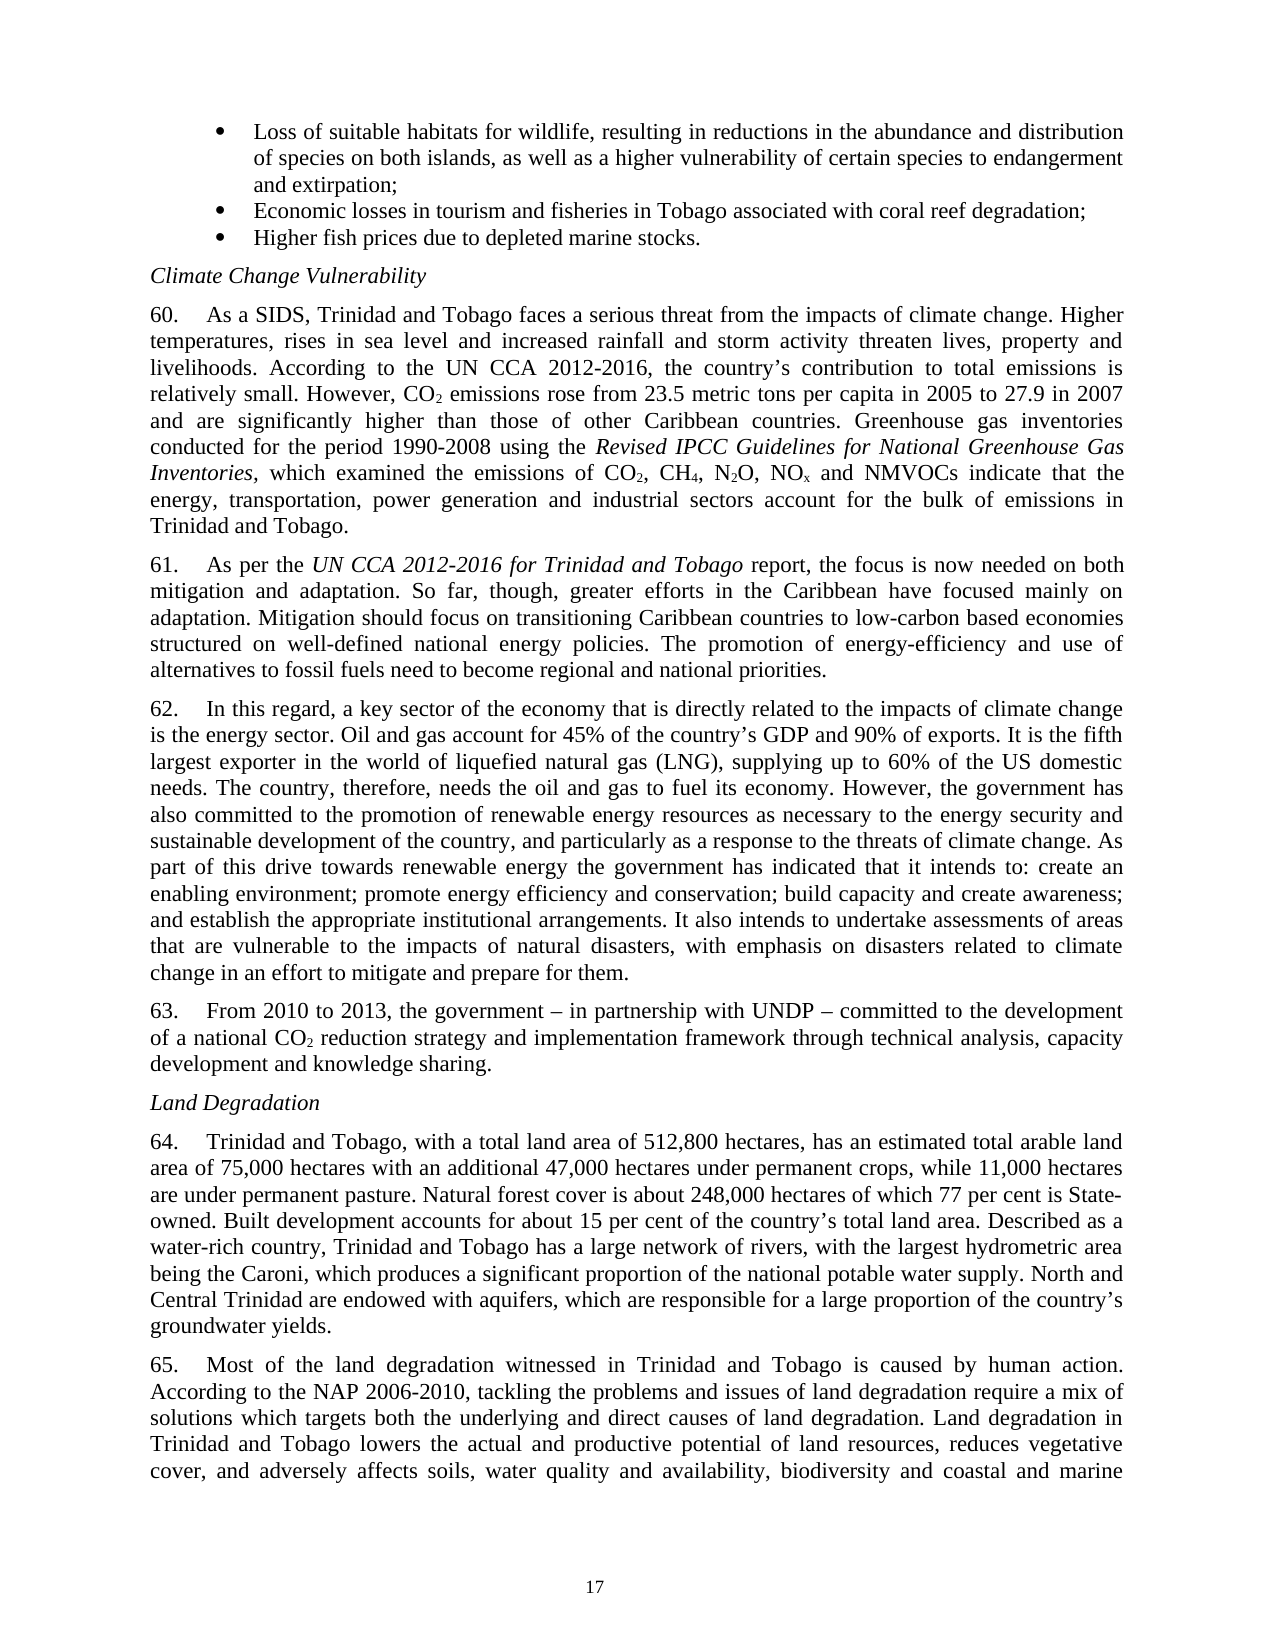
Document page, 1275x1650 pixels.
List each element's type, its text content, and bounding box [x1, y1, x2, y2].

list Higher fish prices due to depleted marine stocks. [216, 223, 1125, 250]
list In this regard, a key sector of the economy that is directly related to the impacts of climate change is the energy sector. Oil and gas account for 45% of the country’s GDP and 90% of exports. It is the fifth largest exporter in the world of liquefied natural gas (LNG), supplying up to 60% of the US domestic needs. The country, therefore, needs the oil and gas to fuel its economy. However, the government has also committed to the promotion of renewable energy resources as necessary to the energy security and sustainable development of the country, and particularly as a response to the threats of climate change. As part of this drive towards renewable energy the government has indicated that it intends to: create an enabling environment; promote energy efficiency and conservation; build capacity and create awareness; and establish the appropriate institutional arrangements. It also intends to undertake assessments of areas that are vulnerable to the impacts of natural disasters, with emphasis on disasters related to climate change in an effort to mitigate and prepare for them. [150, 695, 1125, 985]
list Trinidad and Tobago, with a total land area of 512,800 hectares, has an estimated total arable land area of 75,000 hectares with an additional 47,000 hectares under permanent crops, while 11,000 hectares are under permanent pasture. Natural forest cover is about 248,000 hectares of which 77 per cent is State-owned. Built development accounts for about 15 per cent of the country’s total land area. Described as a water-rich country, Trinidad and Tobago has a large network of rivers, with the largest hydrometric area being the Caroni, which produces a significant proportion of the national potable water supply. North and Central Trinidad are endowed with aquifers, which are responsible for a large proportion of the country’s groundwater yields. [150, 1128, 1125, 1339]
list From 2010 to 2013, the government – in partnership with UNDP – committed to the development of a national CO2 reduction strategy and implementation framework through technical analysis, capacity development and knowledge sharing. [150, 998, 1125, 1077]
list As per the UN CCA 2012-2016 for Trinidad and Tobago report, the focus is now needed on both mitigation and adaptation. So far, though, greater efforts in the Caribbean have focused mainly on adaptation. Mitigation should focus on transitioning Caribbean countries to low-carbon based economies structured on well-defined national energy policies. The promotion of energy-efficiency and use of alternatives to fossil fuels need to become regional and national priorities. [150, 551, 1125, 683]
text Climate Change Vulnerability [150, 262, 1125, 289]
list As a SIDS, Trinidad and Tobago faces a serious threat from the impacts of climate change. Higher temperatures, rises in sea level and increased rainfall and storm activity threaten lives, property and livelihoods. According to the UN CCA 2012-2016, the country’s contribution to total emissions is relatively small. However, CO2 emissions rose from 23.5 metric tons per capita in 2005 to 27.9 in 2007 and are significantly higher than those of other Caribbean countries. Greenhouse gas inventories conducted for the period 1990-2008 using the Revised IPCC Guidelines for National Greenhouse Gas Inventories, which examined the emissions of CO2, CH4, N2O, NOx and NMVOCs indicate that the energy, transportation, power generation and industrial sectors account for the bulk of emissions in Trinidad and Tobago. [150, 301, 1125, 538]
text Land Degradation [150, 1089, 1125, 1116]
list Economic losses in tourism and fisheries in Tobago associated with coral reef degradation; [216, 197, 1125, 223]
list Loss of suitable habitats for wildlife, resulting in reductions in the abundance and distribution of species on both islands, as well as a higher vulnerability of certain species to endangerment and extirpation; [216, 118, 1125, 197]
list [150, 1351, 1125, 1483]
